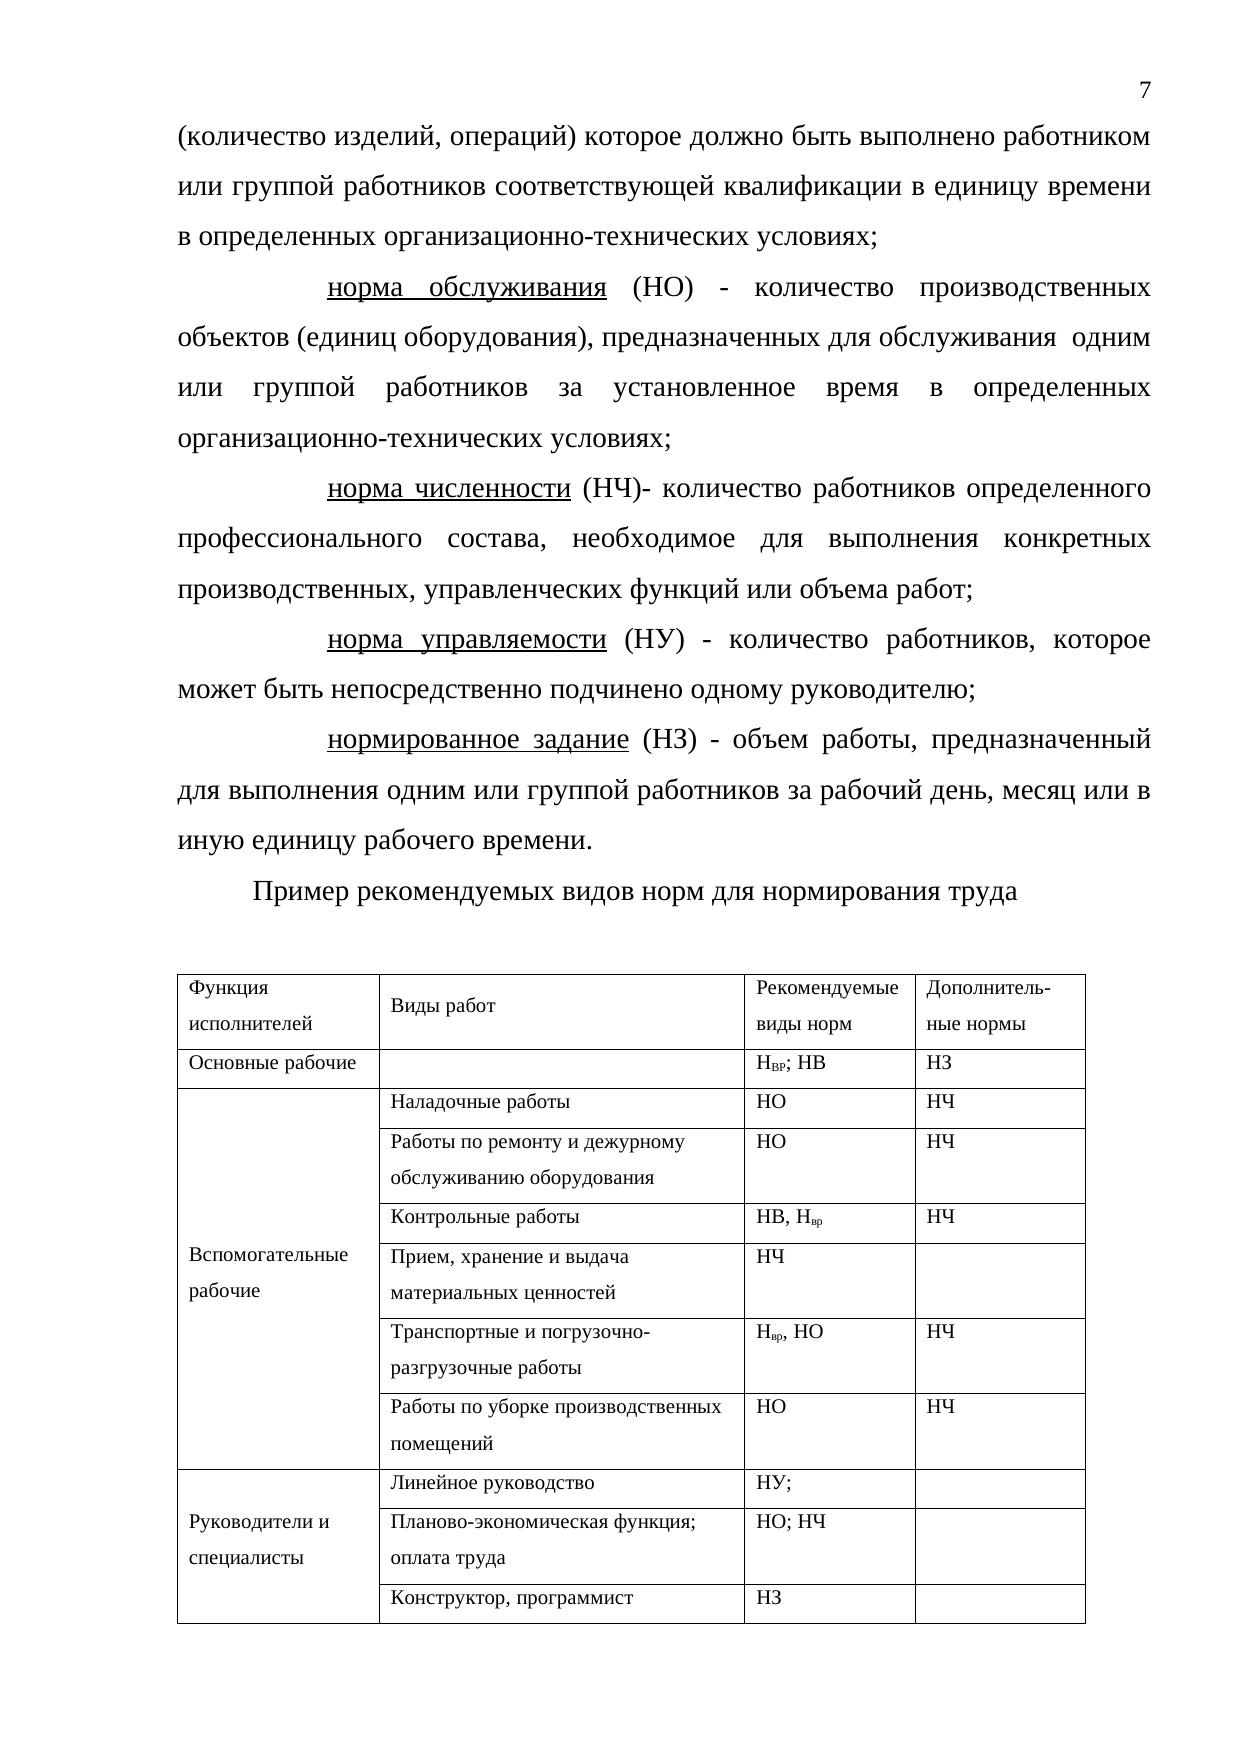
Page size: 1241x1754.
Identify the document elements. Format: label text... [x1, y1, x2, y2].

table_cell НЧ [916, 1129, 1085, 1203]
table_header Дополнитель-ные нормы [916, 975, 1085, 1049]
table_cell Основные рабочие [178, 1050, 379, 1088]
table_header Виды работ [380, 975, 744, 1049]
table_cell НО [745, 1394, 915, 1469]
table_cell Прием, хранение и выдача материальных ценностей [380, 1244, 744, 1318]
table_cell НВР; НВ [745, 1050, 915, 1088]
table_header Функция исполнителей [178, 975, 379, 1049]
list норма обслуживания (НО) - количество производственных объектов (единиц оборудования), предназначенных для обслуживания одним или группой работников за установленное время в определенных организационно-технических условиях; [177, 269, 1152, 453]
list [177, 118, 1152, 252]
table_cell Работы по ремонту и дежурному обслуживанию оборудования [380, 1129, 744, 1203]
table_cell НО [745, 1129, 915, 1203]
table_cell НУ; [745, 1470, 915, 1508]
table_cell [916, 1585, 1085, 1623]
table_cell НВ, Нвр [745, 1204, 915, 1242]
table_cell Руководители и специалисты [178, 1470, 379, 1623]
list норма управляемости (НУ) - количество работников, которое может быть непосредственно подчинено одному руководителю; [177, 621, 1152, 705]
table_cell Контрольные работы [380, 1204, 744, 1242]
table_cell Нвр, НО [745, 1319, 915, 1393]
list норма численности (НЧ)- количество работников определенного профессионального состава, необходимое для выполнения конкретных производственных, управленческих функций или объема работ; [177, 470, 1152, 604]
table_cell НЗ [916, 1050, 1085, 1088]
table_cell [916, 1509, 1085, 1583]
table_cell НЧ [916, 1394, 1085, 1469]
table_cell Конструктор, программист [380, 1585, 744, 1623]
table_cell НЧ [916, 1089, 1085, 1128]
table_cell НЗ [745, 1585, 915, 1623]
table_cell Работы по уборке производственных помещений [380, 1394, 744, 1469]
table_cell НО; НЧ [745, 1509, 915, 1583]
table_cell Наладочные работы [380, 1089, 744, 1128]
list нормированное задание (НЗ) - объем работы, предназначенный для выполнения одним или группой работников за рабочий день, месяц или в иную единицу рабочего времени. [177, 722, 1152, 856]
table_cell Планово-экономическая функция; оплата труда [380, 1509, 744, 1583]
table_cell [380, 1050, 744, 1088]
table_cell Линейное руководство [380, 1470, 744, 1508]
table_cell НЧ [745, 1244, 915, 1318]
text Пример рекомендуемых видов норм для нормирования труда [177, 873, 1152, 906]
table_cell НЧ [916, 1319, 1085, 1393]
table_cell НО [745, 1089, 915, 1128]
table_header Рекомендуемые виды норм [745, 975, 915, 1049]
table_cell НЧ [916, 1204, 1085, 1242]
table_cell Транспортные и погрузочно-разгрузочные работы [380, 1319, 744, 1393]
table_cell [916, 1470, 1085, 1508]
table_cell Вспомогательные рабочие [178, 1089, 379, 1469]
table_cell [916, 1244, 1085, 1318]
